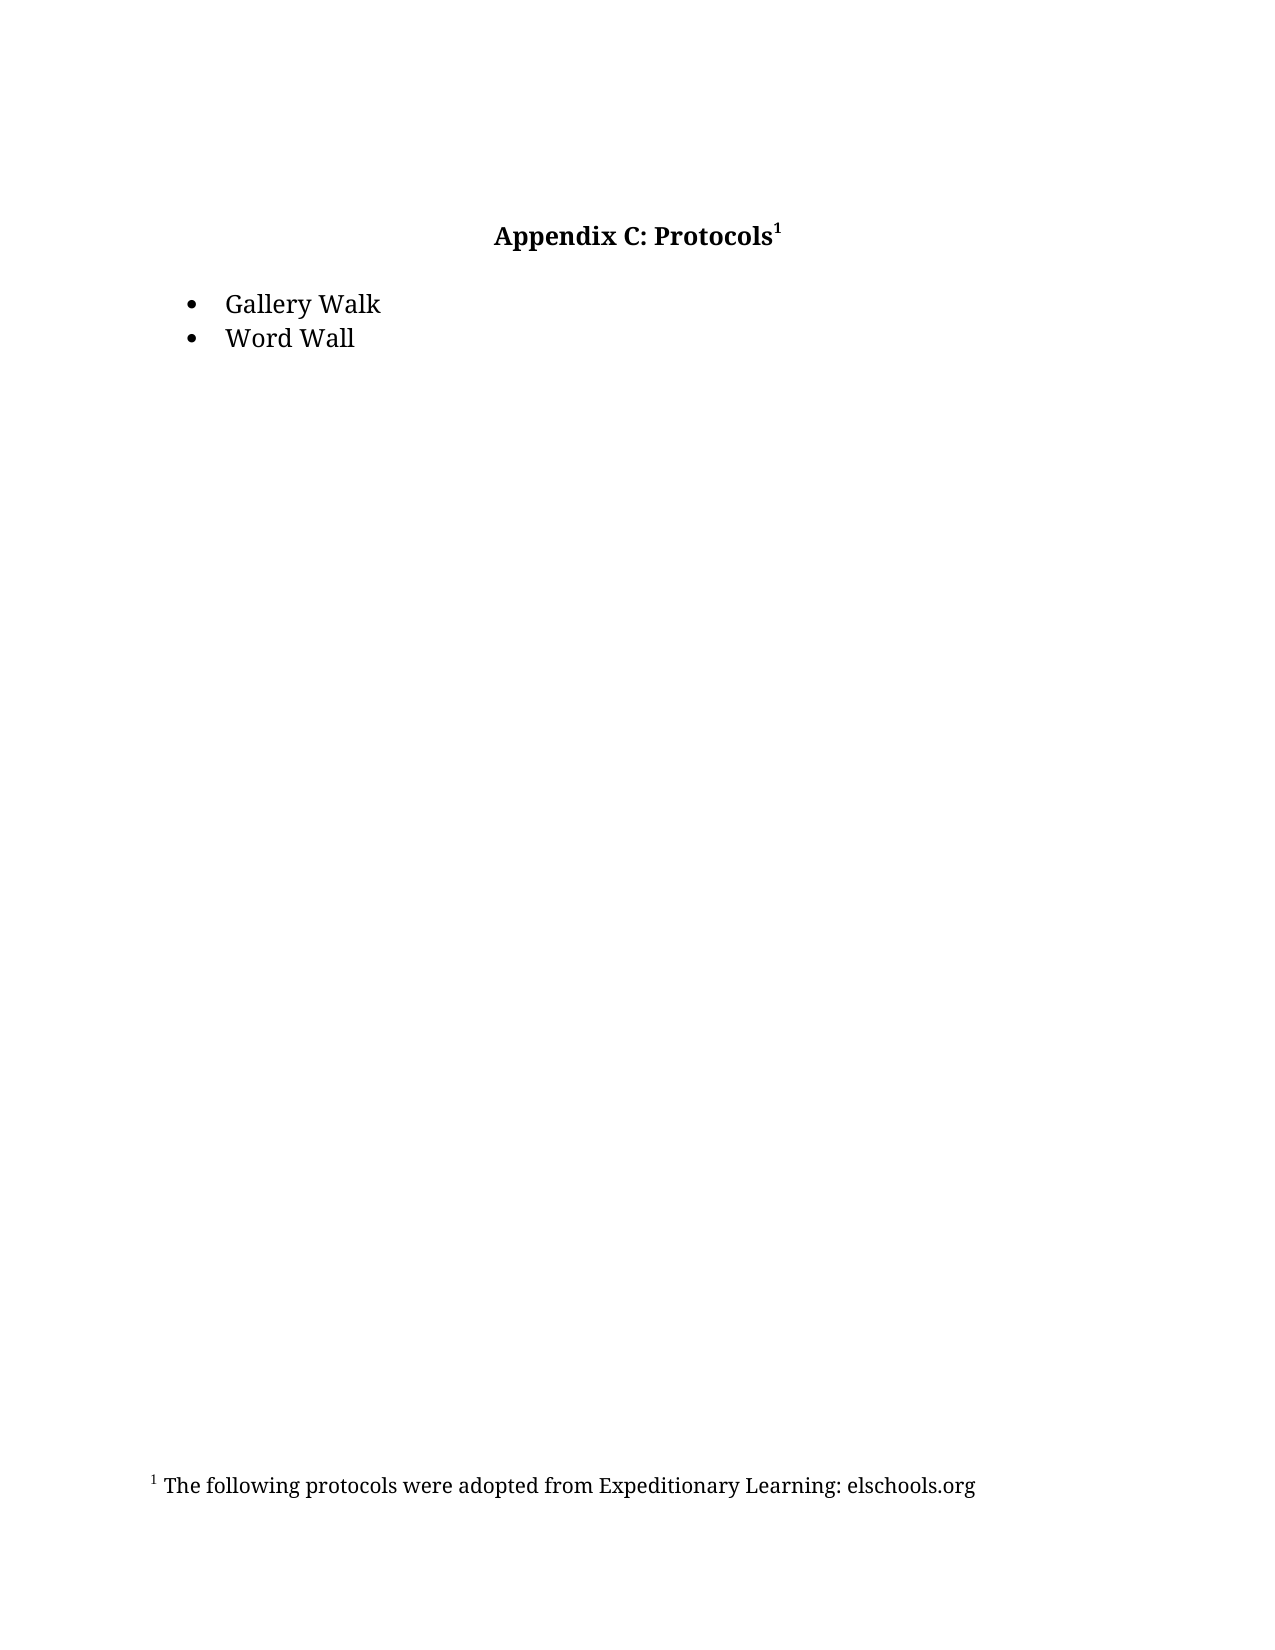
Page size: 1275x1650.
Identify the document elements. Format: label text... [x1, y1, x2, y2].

list Word Wall [187, 320, 1125, 354]
list Gallery Walk [187, 286, 1125, 320]
text Appendix C: Protocols [150, 218, 1125, 252]
